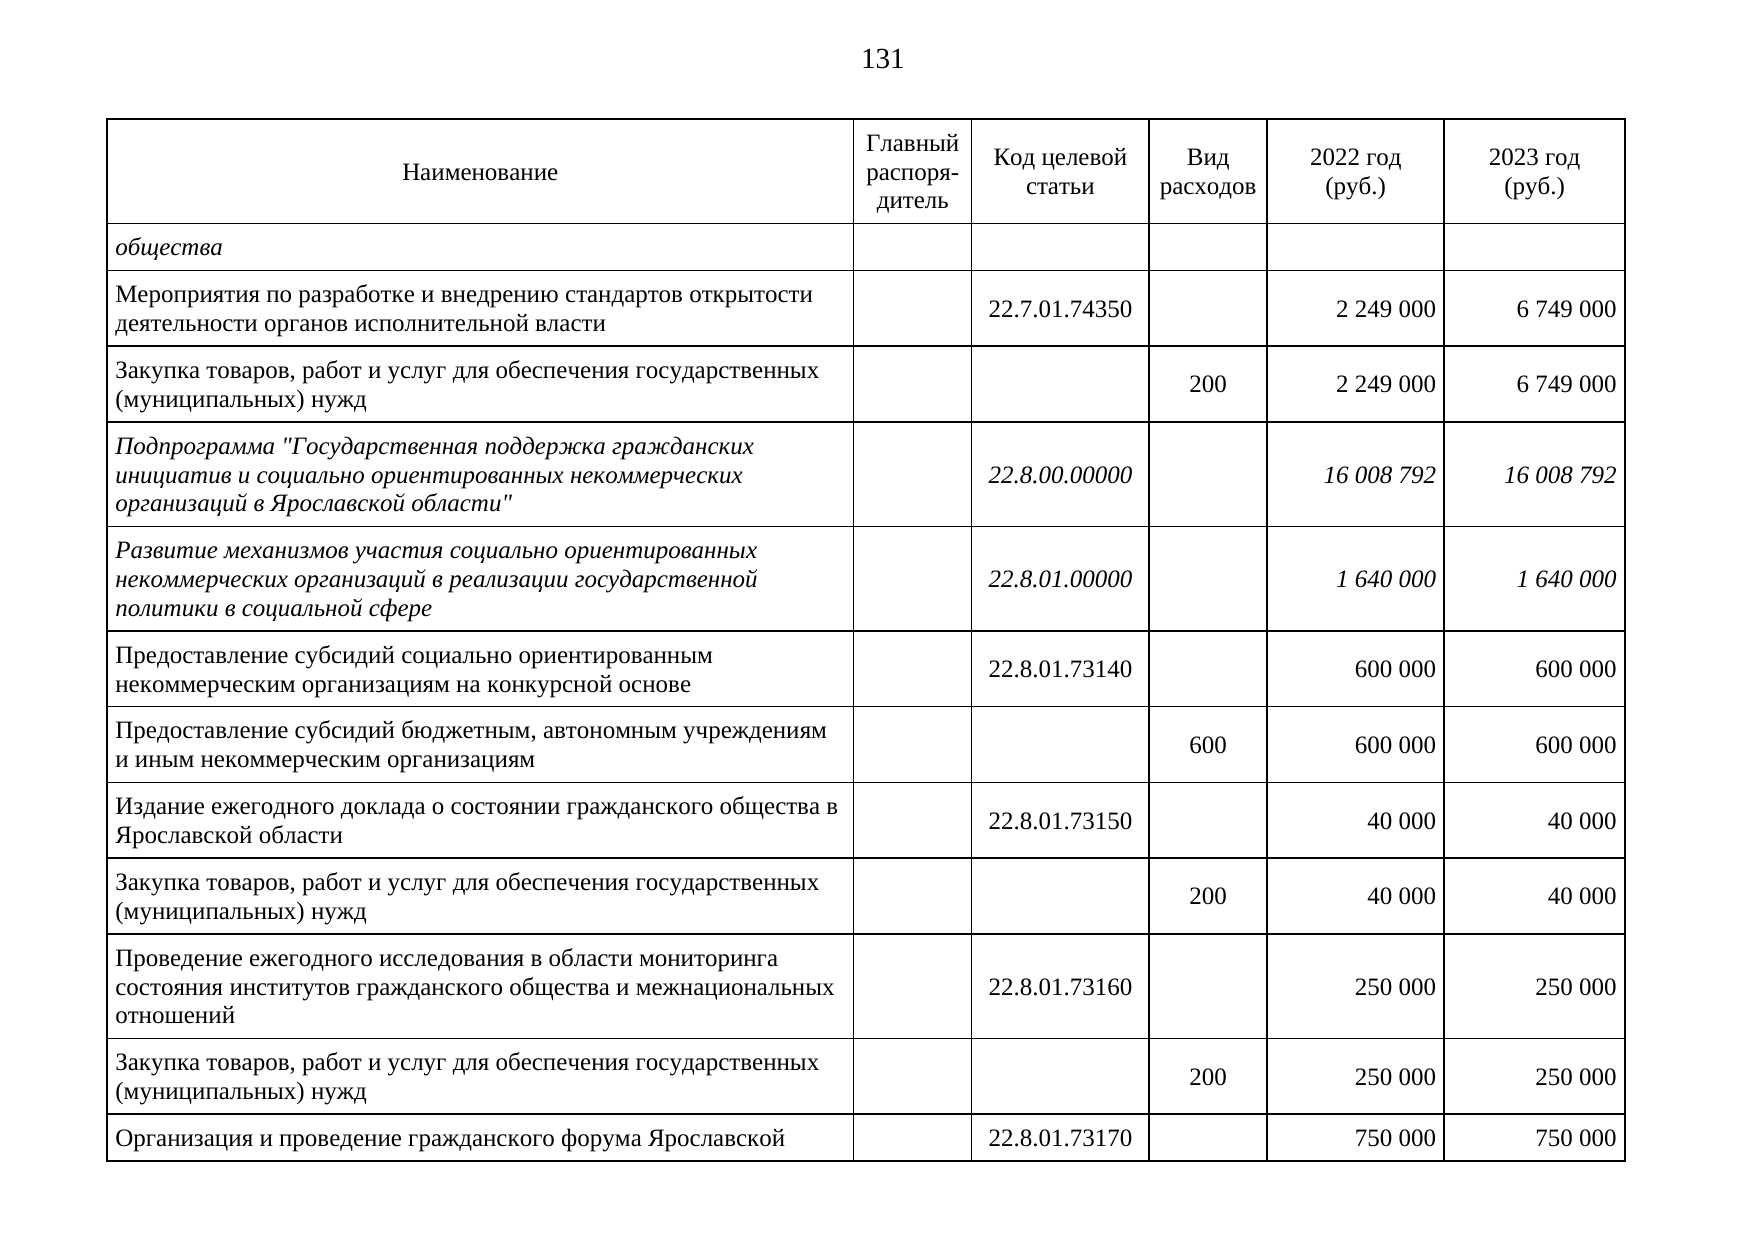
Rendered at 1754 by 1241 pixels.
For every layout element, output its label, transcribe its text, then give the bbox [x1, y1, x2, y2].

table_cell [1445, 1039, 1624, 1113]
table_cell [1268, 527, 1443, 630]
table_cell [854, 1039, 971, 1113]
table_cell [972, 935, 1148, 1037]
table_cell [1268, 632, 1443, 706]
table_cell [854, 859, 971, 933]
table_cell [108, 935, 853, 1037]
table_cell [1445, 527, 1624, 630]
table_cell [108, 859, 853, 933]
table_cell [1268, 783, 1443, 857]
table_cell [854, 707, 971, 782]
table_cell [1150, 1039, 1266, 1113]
table_header Вид расходов [1150, 120, 1266, 223]
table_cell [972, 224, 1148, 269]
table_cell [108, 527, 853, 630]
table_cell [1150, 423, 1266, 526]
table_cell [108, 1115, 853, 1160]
table_header Наименование [108, 120, 853, 223]
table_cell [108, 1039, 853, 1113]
table_header Главный распоря-дитель [854, 120, 971, 223]
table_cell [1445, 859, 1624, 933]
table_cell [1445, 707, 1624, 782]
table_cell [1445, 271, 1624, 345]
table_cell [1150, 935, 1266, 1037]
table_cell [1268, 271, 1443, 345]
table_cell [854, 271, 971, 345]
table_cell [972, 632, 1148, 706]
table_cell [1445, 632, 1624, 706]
table_header 2023 год (руб.) [1445, 120, 1624, 223]
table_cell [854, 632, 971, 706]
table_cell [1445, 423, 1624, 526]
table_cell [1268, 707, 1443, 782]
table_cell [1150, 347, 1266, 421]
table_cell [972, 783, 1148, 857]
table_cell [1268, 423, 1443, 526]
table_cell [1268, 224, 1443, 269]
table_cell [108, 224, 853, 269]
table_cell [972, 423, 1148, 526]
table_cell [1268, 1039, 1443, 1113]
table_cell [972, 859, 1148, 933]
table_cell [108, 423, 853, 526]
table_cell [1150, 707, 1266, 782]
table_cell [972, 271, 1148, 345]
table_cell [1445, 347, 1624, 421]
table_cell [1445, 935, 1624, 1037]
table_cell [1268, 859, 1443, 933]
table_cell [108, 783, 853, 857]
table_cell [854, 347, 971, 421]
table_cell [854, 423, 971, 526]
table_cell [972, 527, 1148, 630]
table_header Код целевой статьи [972, 120, 1148, 223]
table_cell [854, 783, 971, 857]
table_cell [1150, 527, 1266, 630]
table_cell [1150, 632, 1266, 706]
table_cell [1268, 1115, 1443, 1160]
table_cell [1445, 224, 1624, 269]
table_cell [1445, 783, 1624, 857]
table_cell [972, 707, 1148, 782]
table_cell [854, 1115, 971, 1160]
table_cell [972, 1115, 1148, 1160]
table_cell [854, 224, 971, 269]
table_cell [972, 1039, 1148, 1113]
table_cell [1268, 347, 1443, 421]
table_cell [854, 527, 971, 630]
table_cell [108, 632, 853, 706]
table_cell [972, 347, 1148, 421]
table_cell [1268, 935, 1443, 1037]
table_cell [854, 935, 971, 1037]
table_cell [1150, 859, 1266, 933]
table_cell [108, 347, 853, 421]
table_header 2022 год (руб.) [1268, 120, 1443, 223]
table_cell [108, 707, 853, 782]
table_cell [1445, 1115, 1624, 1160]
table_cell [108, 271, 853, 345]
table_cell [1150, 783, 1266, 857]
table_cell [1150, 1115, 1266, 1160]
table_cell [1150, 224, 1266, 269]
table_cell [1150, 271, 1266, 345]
